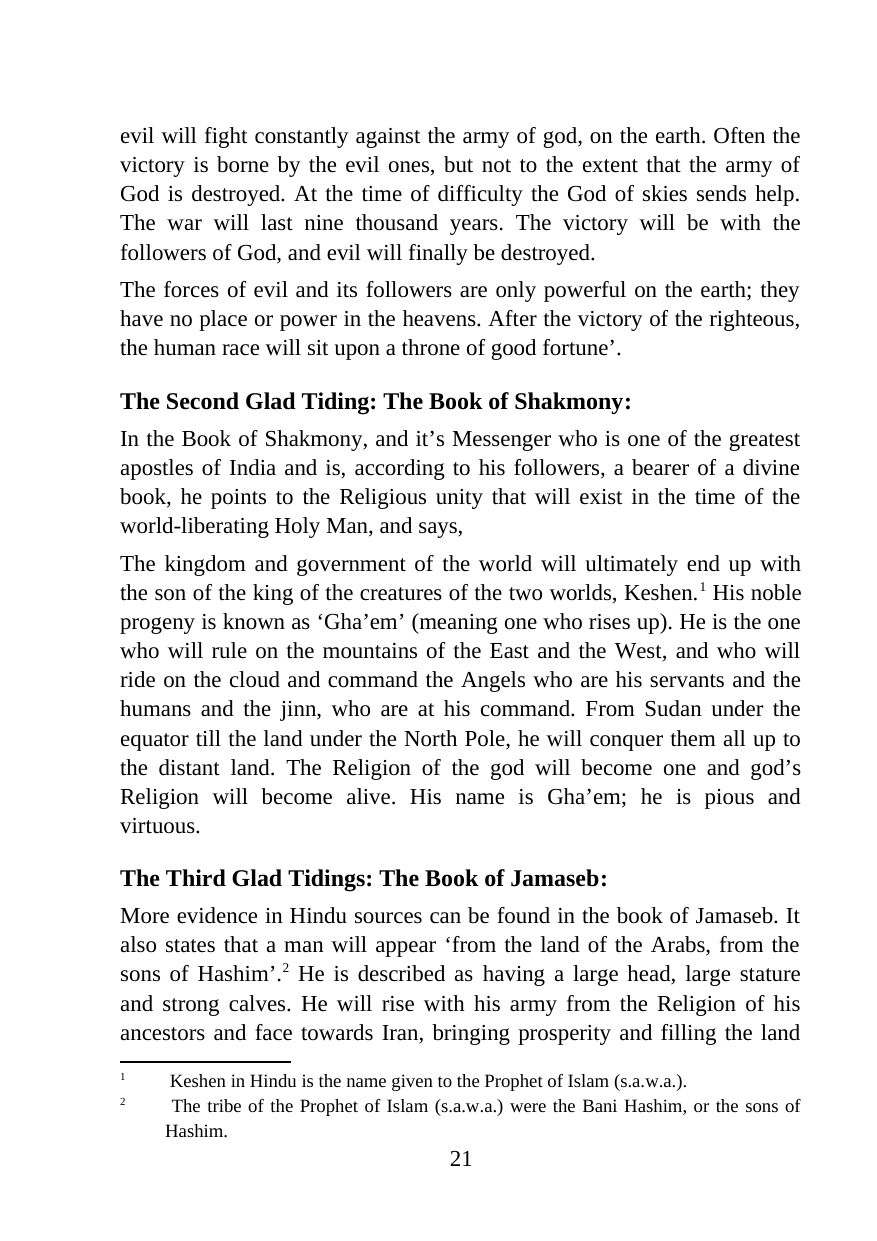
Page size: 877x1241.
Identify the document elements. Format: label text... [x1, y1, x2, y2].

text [120, 900, 802, 1046]
subtitle The Third Glad Tidings: The Book of Jamaseb: [120, 864, 802, 892]
text In the Book of Shakmony, and it’s Messenger who is one of the greatest apostles of India and is, according to his followers, a bearer of a divine book, he points to the Religious unity that will exist in the time of the world-liberating Holy Man, and says, [120, 423, 802, 539]
text The kingdom and government of the world will ultimately end up with the son of the king of the creatures of the two worlds, Keshen. His noble progeny is known as ‘Gha’em’ (meaning one who rises up). He is the one who will rule on the mountains of the East and the West, and who will ride on the cloud and command the Angels who are his servants and the humans and the jinn, who are at his command. From Sudan under the equator till the land under the North Pole, he will conquer them all up to the distant land. The Religion of the god will become one and god’s Religion will become alive. His name is Gha’em; he is pious and virtuous. [120, 548, 802, 839]
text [120, 120, 802, 266]
subtitle The Second Glad Tiding: The Book of Shakmony: [120, 387, 802, 414]
text The forces of evil and its followers are only powerful on the earth; they have no place or power in the heavens. After the victory of the righteous, the human race will sit upon a throne of good fortune’. [120, 274, 802, 362]
